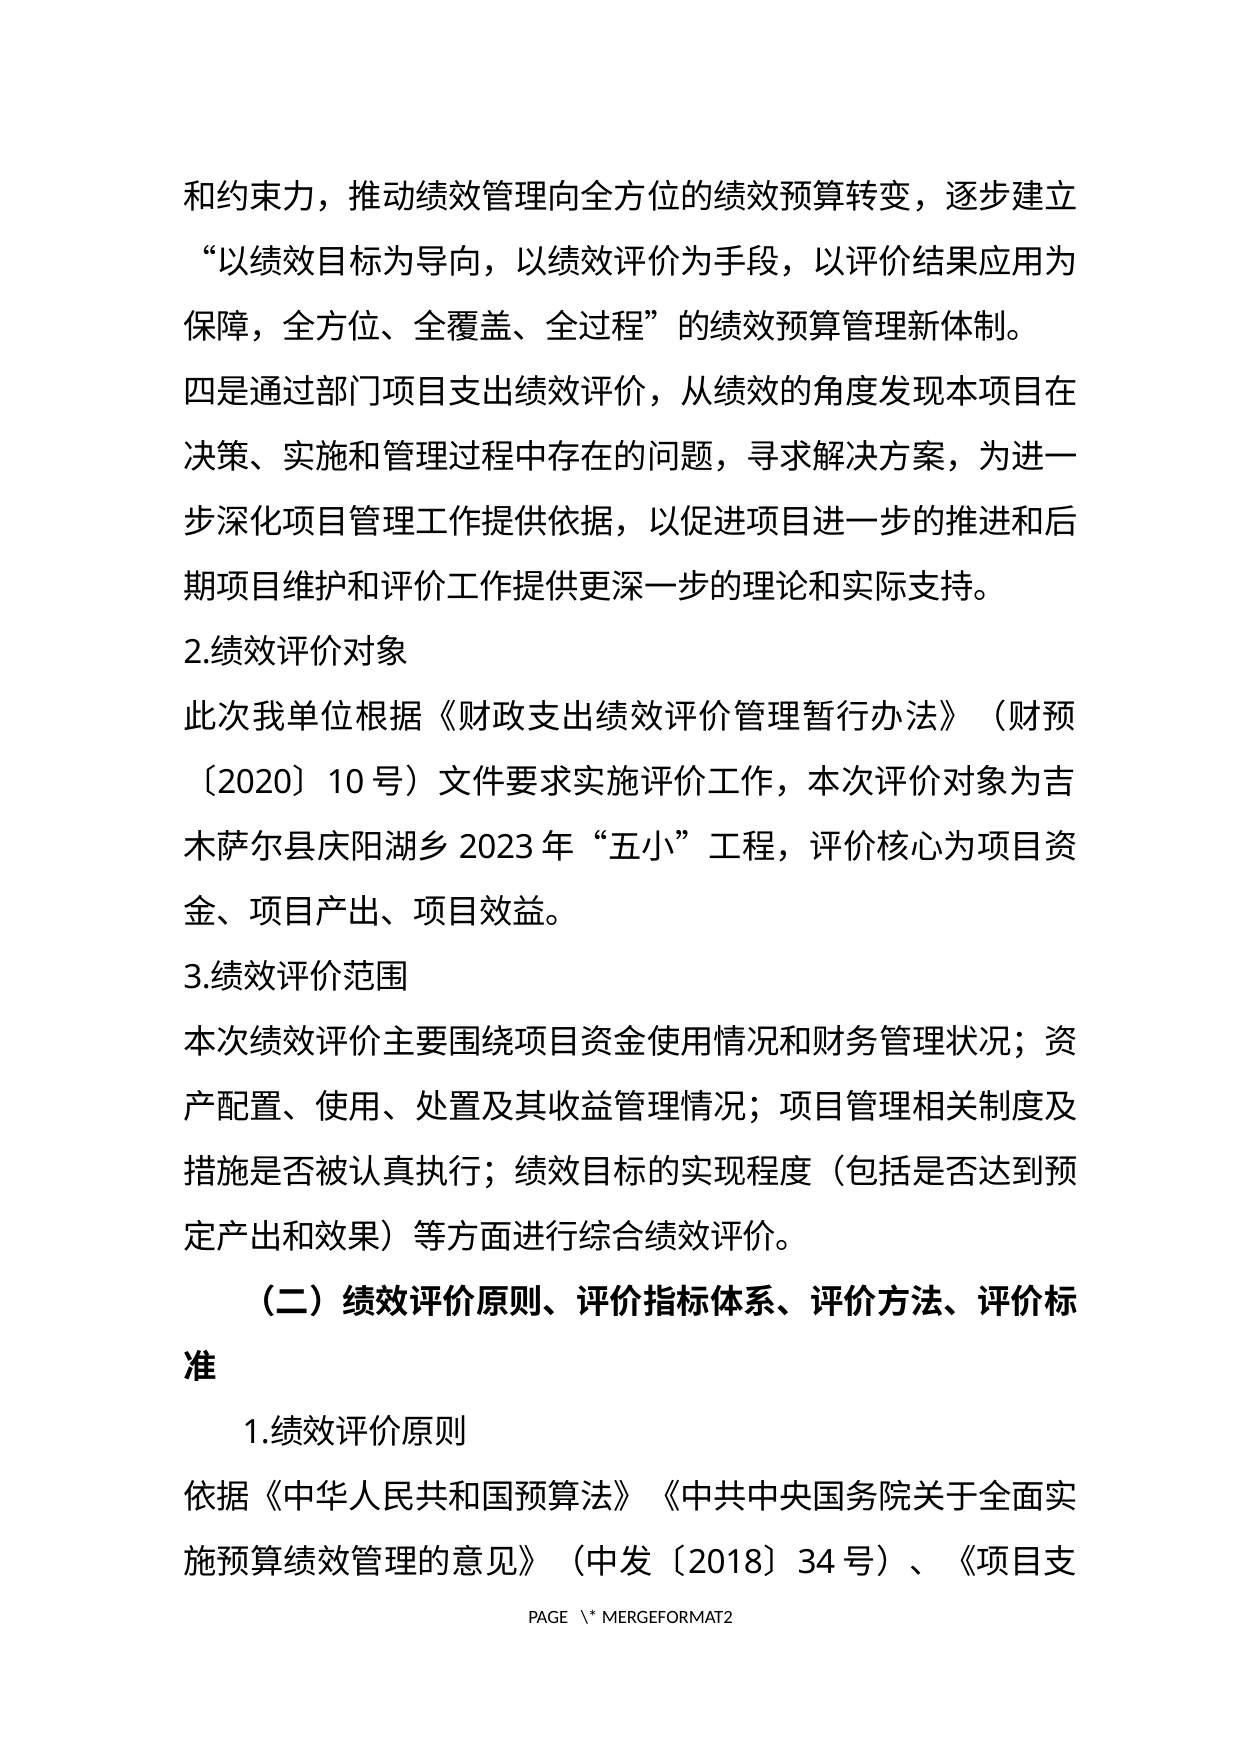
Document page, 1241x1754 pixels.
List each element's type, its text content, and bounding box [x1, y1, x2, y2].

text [183, 1397, 1078, 1592]
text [183, 162, 1078, 1267]
text （二）绩效评价原则、评价指标体系、评价方法、评价标准 [183, 1267, 1078, 1397]
